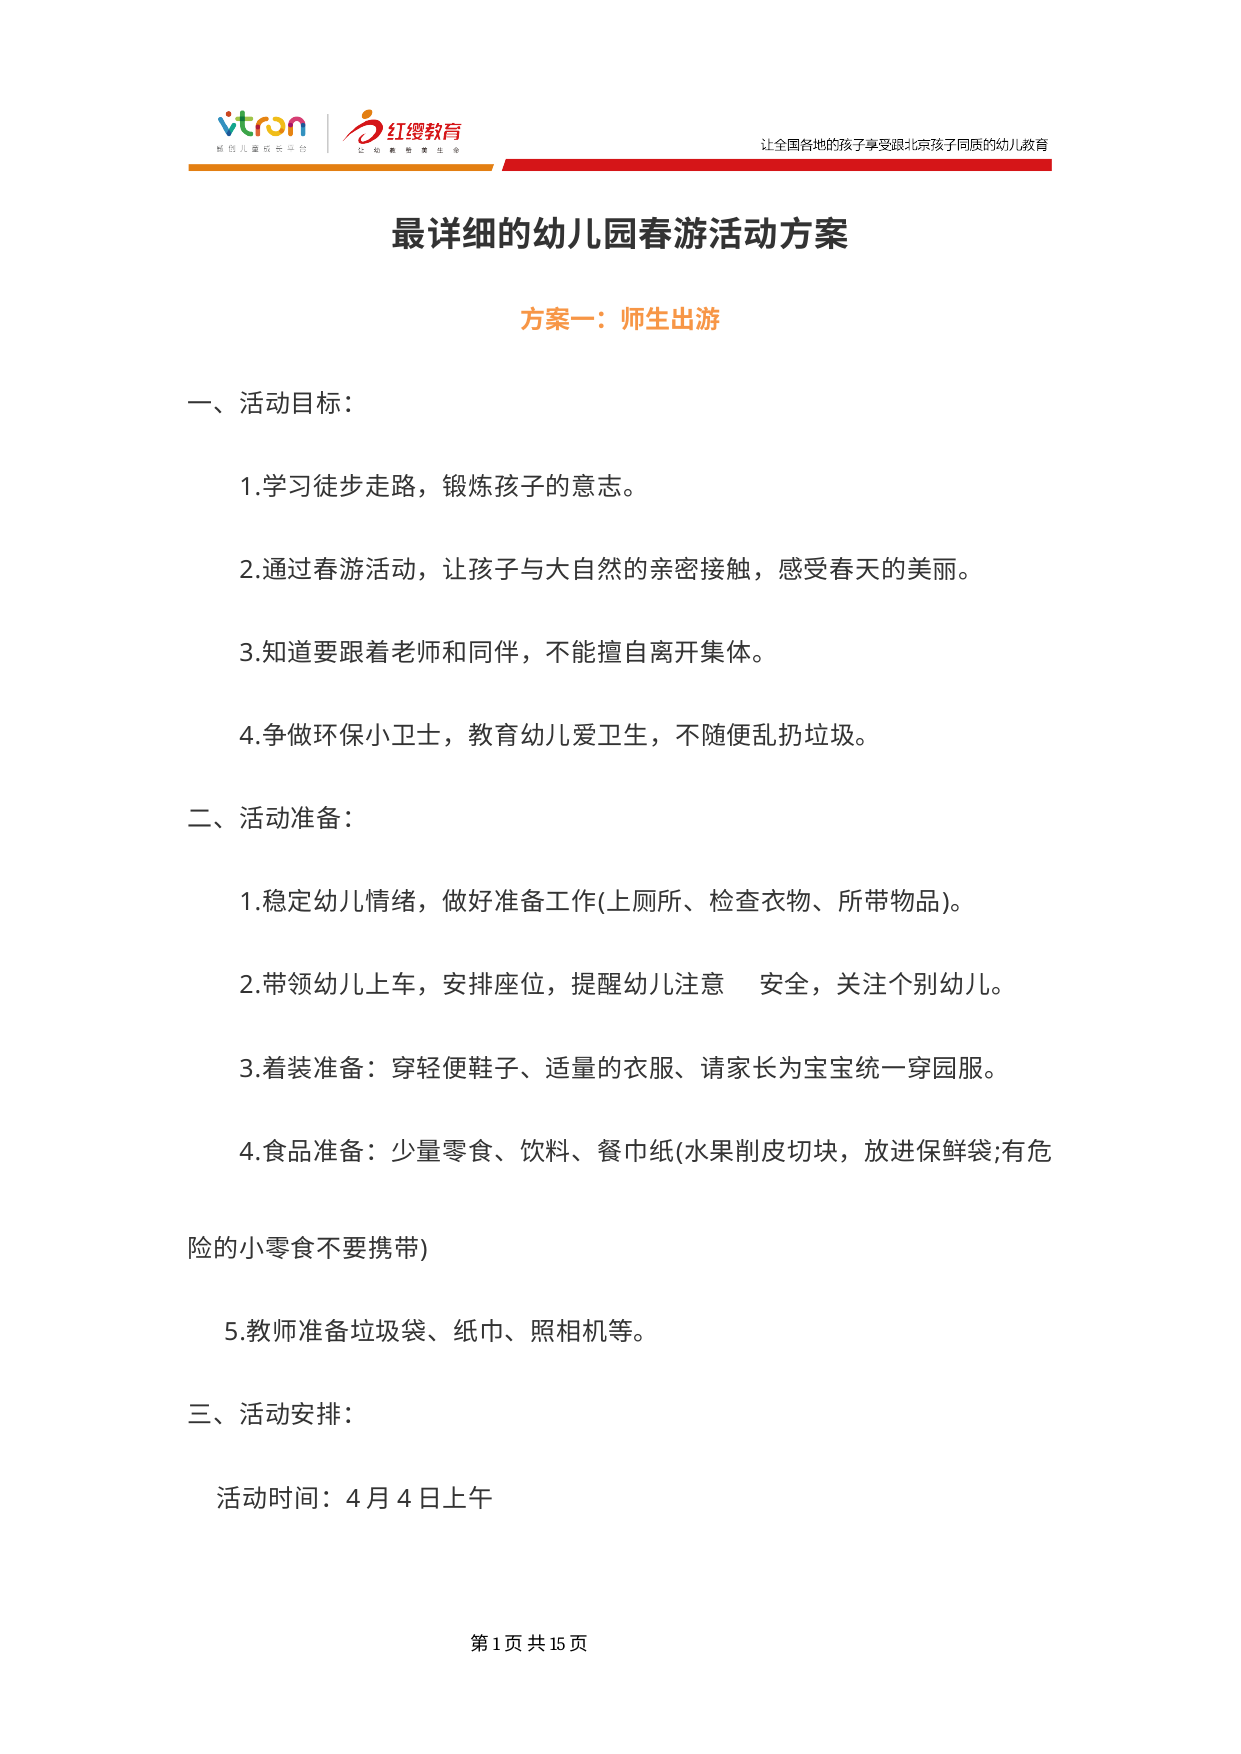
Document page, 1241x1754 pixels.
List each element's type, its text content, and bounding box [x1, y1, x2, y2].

picture [188, 88, 1052, 189]
text 3.着装准备：穿轻便鞋子、适量的衣服、请家长为宝宝统一穿园服。 [187, 1034, 1053, 1099]
text 2.带领幼儿上车，安排座位，提醒幼儿注意 安全，关注个别幼儿。 [187, 951, 1053, 1016]
text 2.通过春游活动，让孩子与大自然的亲密接触，感受春天的美丽。 [187, 535, 1053, 600]
text 4.食品准备：少量零食、饮料、餐巾纸(水果削皮切块，放进保鲜袋;有危险的小零食不要携带) [187, 1117, 1053, 1279]
text 活动时间：4月4日上午 [187, 1464, 1053, 1529]
text 4.争做环保小卫士，教育幼儿爱卫生，不随便乱扔垃圾。 [187, 701, 1053, 766]
text 1.学习徒步走路，锻炼孩子的意志。 [187, 452, 1053, 517]
text 3.知道要跟着老师和同伴，不能擅自离开集体。 [187, 618, 1053, 683]
text 三、活动安排： [187, 1381, 1053, 1446]
text 1.稳定幼儿情绪，做好准备工作(上厕所、检查衣物、所带物品)。 [187, 867, 1053, 932]
text 二、活动准备： [187, 784, 1053, 849]
text 一、活动目标： [187, 369, 1053, 434]
text 方案一：师生出游 [187, 286, 1053, 351]
subtitle 最详细的幼儿园春游活动方案 [187, 199, 1053, 264]
text 5.教师准备垃圾袋、纸巾、照相机等。 [187, 1297, 1053, 1362]
